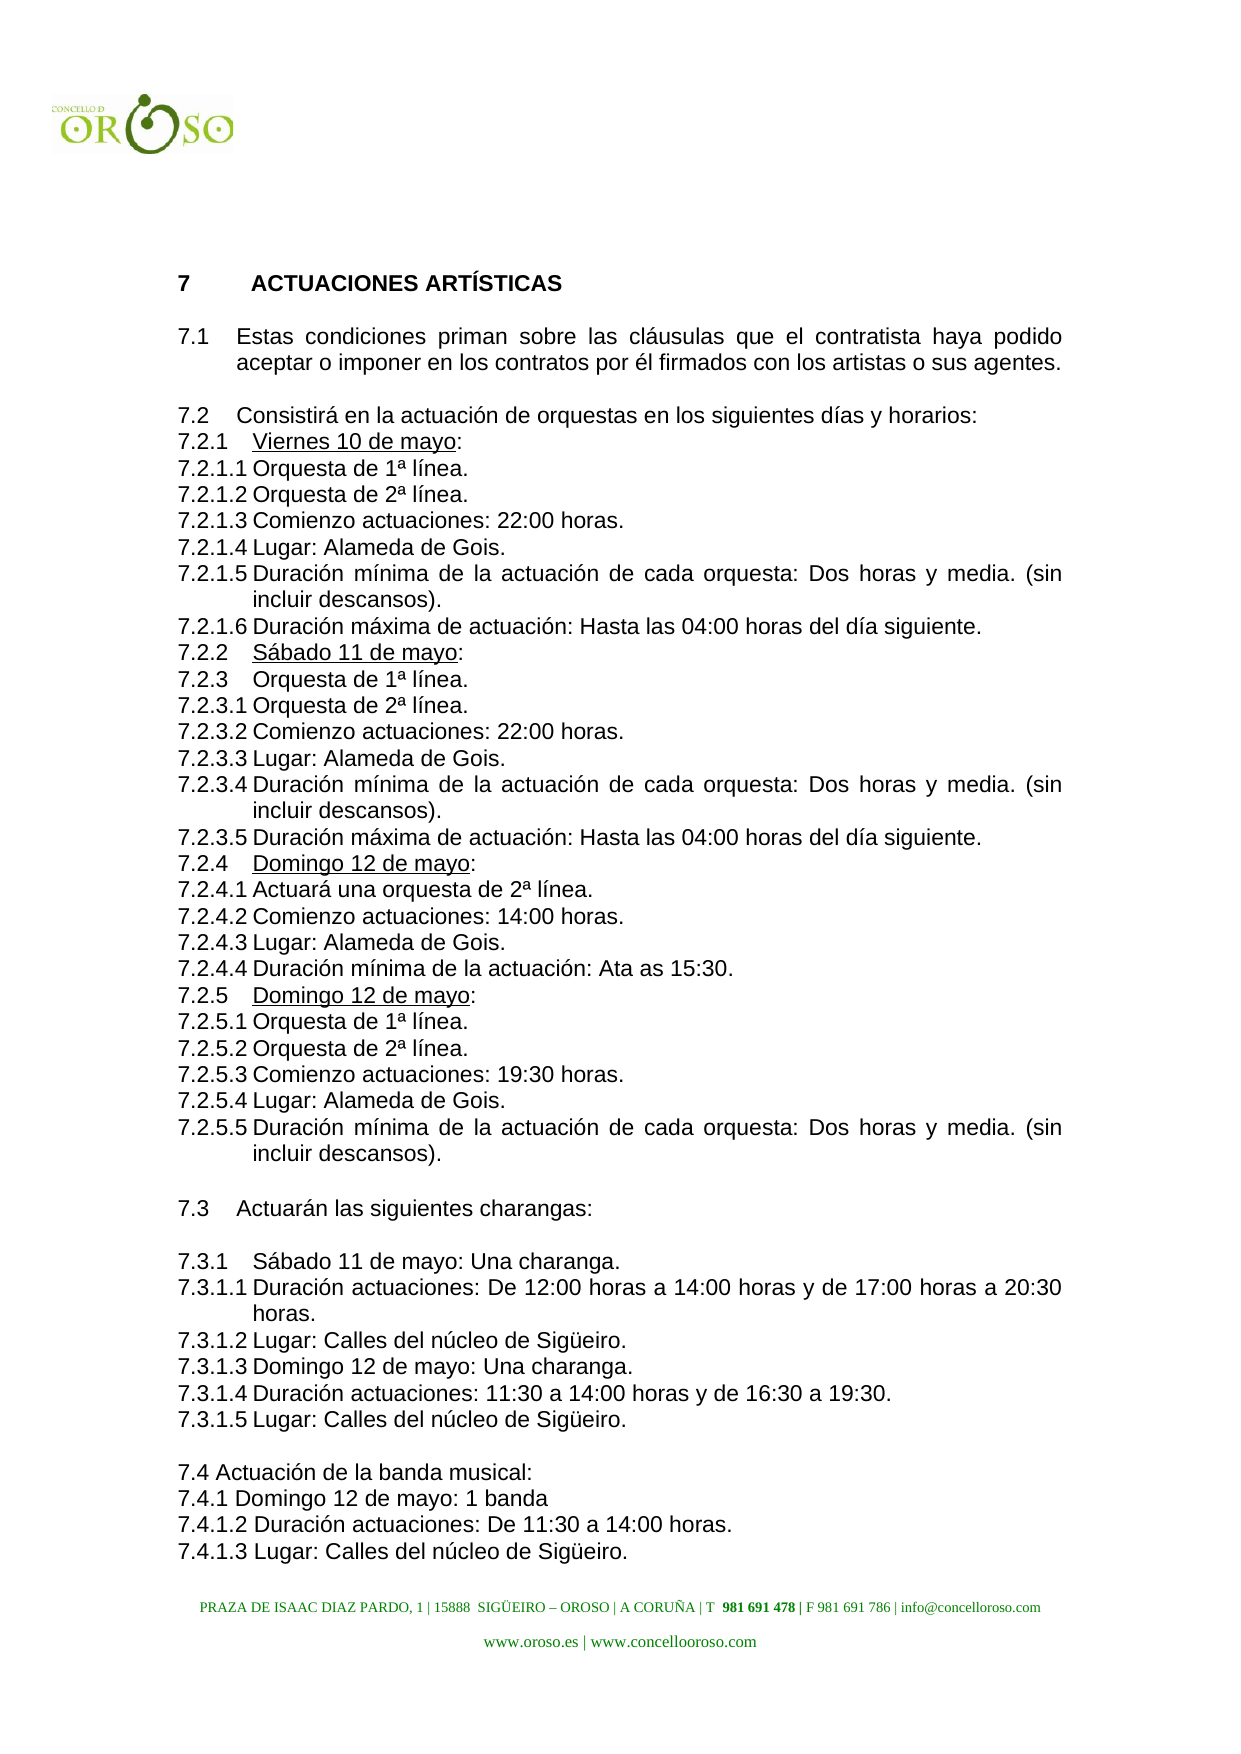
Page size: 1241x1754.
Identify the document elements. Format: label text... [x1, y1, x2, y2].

picture [52, 94, 234, 154]
list Viernes 10 de mayo: [177, 428, 1063, 455]
list Comienzo actuaciones: 19:30 horas. [177, 1061, 1063, 1087]
list Lugar: Alameda de Gois. [177, 744, 1063, 771]
list Duración mínima de la actuación de cada orquesta: Dos horas y media. (sin incluir descansos). [177, 1113, 1063, 1166]
list Orquesta de 2ª línea. [177, 692, 1063, 718]
list Duración máxima de actuación: Hasta las 04:00 horas del día siguiente. [177, 613, 1063, 639]
list Lugar: Calles del núcleo de Sigüeiro. [177, 1406, 1063, 1432]
list Orquesta de 2ª línea. [177, 481, 1063, 507]
list Duración mínima de la actuación: Ata as 15:30. [177, 955, 1063, 982]
list Domingo 12 de mayo: Una charanga. [177, 1353, 1063, 1379]
list Actuarán las siguientes charangas: [177, 1195, 1063, 1221]
text 7.4.1.3 Lugar: Calles del núcleo de Sigüeiro. [177, 1538, 1063, 1564]
list Comienzo actuaciones: 22:00 horas. [177, 507, 1063, 534]
list Domingo 12 de mayo: [177, 850, 1063, 876]
list Consistirá en la actuación de orquestas en los siguientes días y horarios: [177, 402, 1063, 428]
list Sábado 11 de mayo: [177, 639, 1063, 666]
list ACTUACIONES ARTÍSTICAS [177, 270, 1063, 297]
text 7.4 Actuación de la banda musical: [177, 1458, 1063, 1485]
list Domingo 12 de mayo: [177, 982, 1063, 1008]
list Lugar: Alameda de Gois. [177, 1087, 1063, 1113]
list Comienzo actuaciones: 14:00 horas. [177, 903, 1063, 929]
list Lugar: Alameda de Gois. [177, 534, 1063, 560]
list Orquesta de 1ª línea. [177, 1008, 1063, 1034]
list Duración mínima de la actuación de cada orquesta: Dos horas y media. (sin incluir descansos). [177, 771, 1063, 824]
list Duración actuaciones: De 12:00 horas a 14:00 horas y de 17:00 horas a 20:30 horas. [177, 1274, 1063, 1327]
list Lugar: Alameda de Gois. [177, 929, 1063, 955]
list Duración máxima de actuación: Hasta las 04:00 horas del día siguiente. [177, 824, 1063, 850]
list Orquesta de 1ª línea. [177, 455, 1063, 481]
text 7.4.1.2 Duración actuaciones: De 11:30 a 14:00 horas. [177, 1511, 1063, 1538]
list Duración actuaciones: 11:30 a 14:00 horas y de 16:30 a 19:30. [177, 1379, 1063, 1406]
list Lugar: Calles del núcleo de Sigüeiro. [177, 1327, 1063, 1353]
list Actuará una orquesta de 2ª línea. [177, 876, 1063, 903]
list Orquesta de 2ª línea. [177, 1034, 1063, 1061]
list Sábado 11 de mayo: Una charanga. [177, 1248, 1063, 1274]
list Comienzo actuaciones: 22:00 horas. [177, 718, 1063, 744]
text 7.4.1 Domingo 12 de mayo: 1 banda [177, 1485, 1063, 1511]
list Duración mínima de la actuación de cada orquesta: Dos horas y media. (sin incluir descansos). [177, 560, 1063, 613]
list Orquesta de 1ª línea. [177, 666, 1063, 692]
